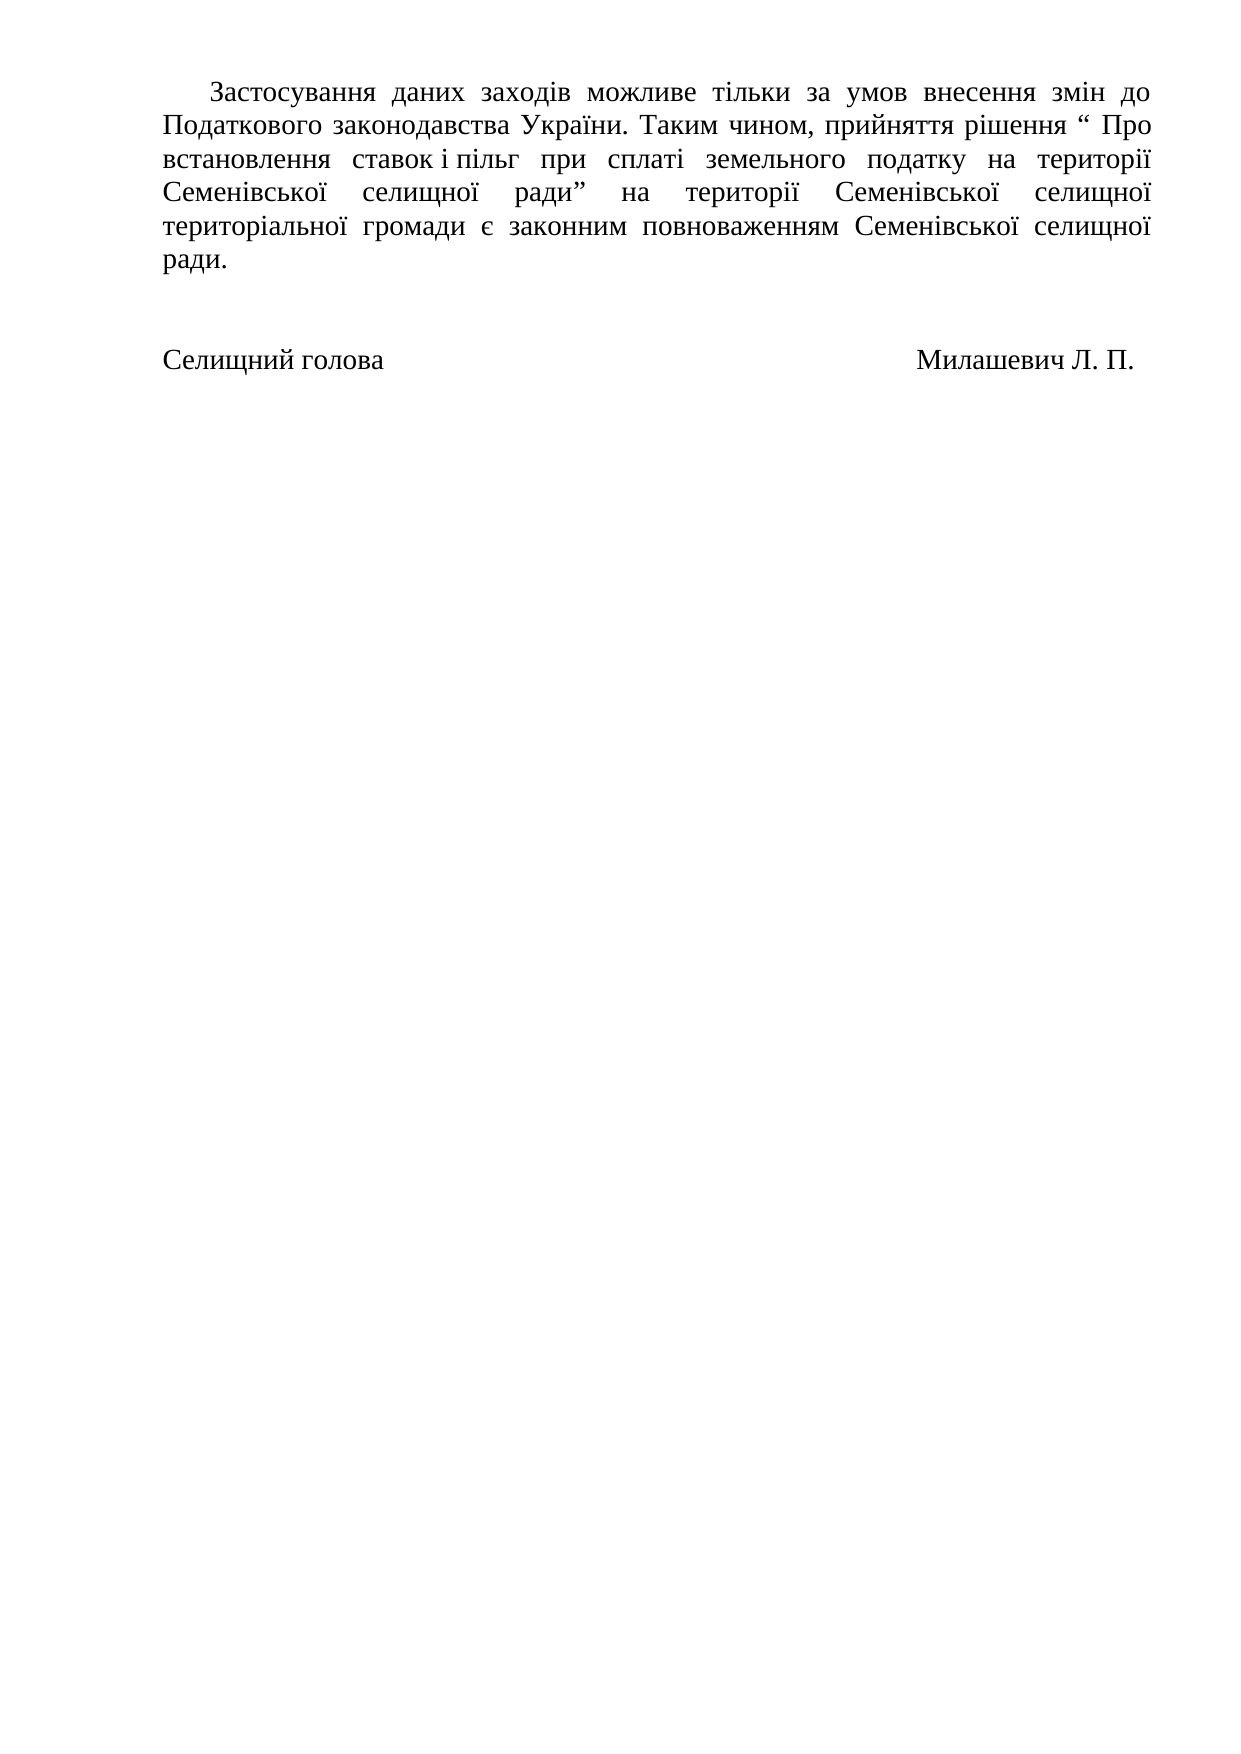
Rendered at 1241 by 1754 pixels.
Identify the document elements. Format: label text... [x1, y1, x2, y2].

text Застосування даних заходів можливе тільки за умов внесення змін до Податкового законодавства України. Таким чином, прийняття рішення “ Про встановлення ставок і пільг при сплаті земельного податку на території Семенівської селищної ради” на території Семенівської селищної територіальної громади є законним повноваженням Семенівської селищної ради. [162, 74, 1152, 275]
text Селищний голова Милашевич Л. П. [162, 342, 1152, 376]
